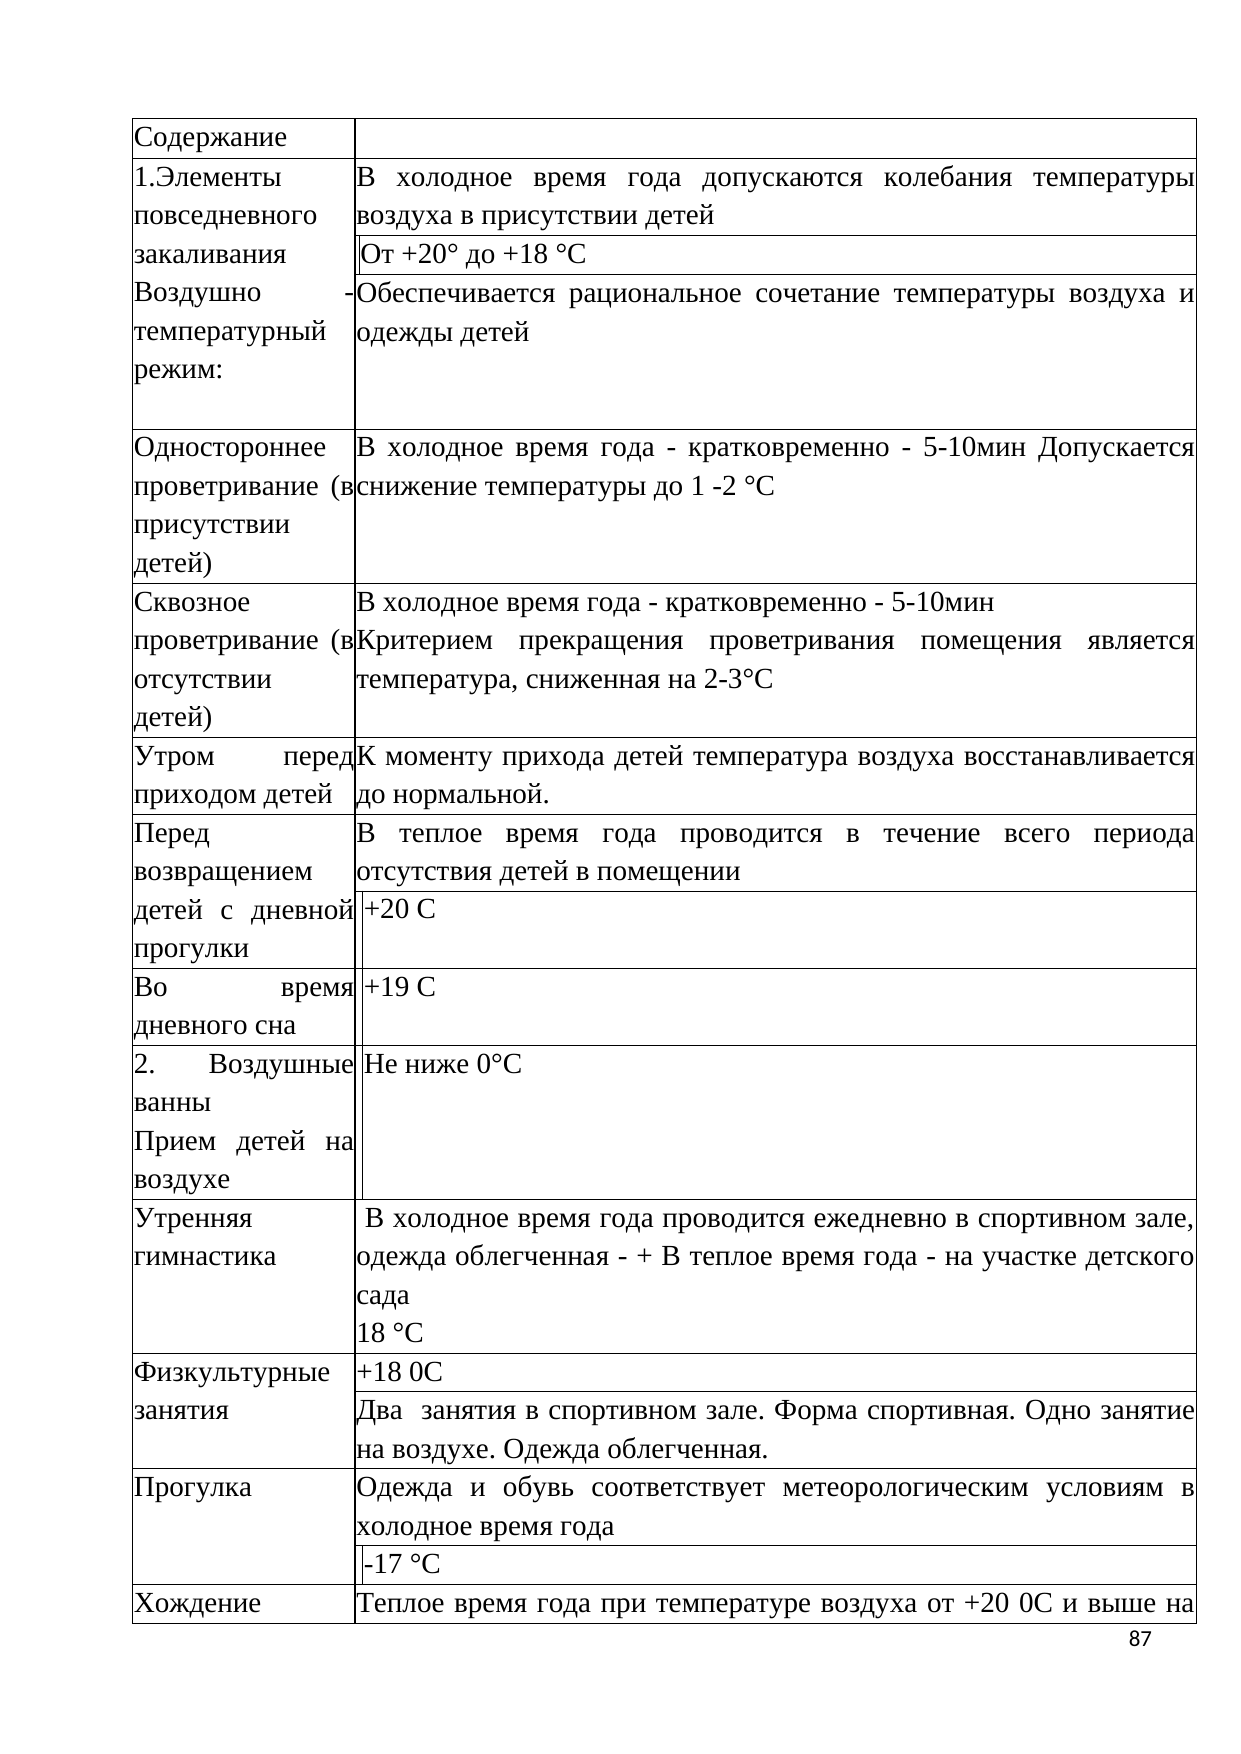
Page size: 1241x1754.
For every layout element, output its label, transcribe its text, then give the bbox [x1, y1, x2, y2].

table_cell [356, 892, 362, 968]
table_cell Утренняя гимнастика [133, 1200, 354, 1353]
table_cell +20 С [363, 892, 1196, 968]
table_cell Перед возвращением детей с дневной прогулки [133, 815, 354, 968]
table_cell К моменту прихода детей температура воздуха восстанавливается до нормальной. [356, 738, 1196, 814]
table_cell Во время дневного сна [133, 969, 354, 1045]
table_cell +19 С [363, 969, 1196, 1045]
table_cell Физкультурные занятия [133, 1354, 354, 1468]
table_cell В холодное время года - кратковременно - 5-10мин Допускается снижение температуры до 1 -2 °С [356, 430, 1196, 583]
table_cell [356, 1585, 1196, 1623]
table_cell В холодное время года проводится ежедневно в спортивном зале, одежда облегченная - + В теплое время года - на участке детского сада 18 °С [356, 1200, 1196, 1353]
table_cell Хождение босиком [133, 1585, 354, 1623]
table_cell Прогулка [133, 1469, 354, 1584]
table_cell В холодное время года допускаются колебания температуры воздуха в присутствии детей [356, 159, 1196, 235]
table_cell Два занятия в спортивном зале. Форма спортивная. Одно занятие на воздухе. Одежда облегченная. [356, 1392, 1196, 1468]
table_header [356, 119, 1196, 158]
table_cell [356, 969, 362, 1045]
table_cell Обеспечивается рациональное сочетание температуры воздуха и одежды детей [356, 275, 1196, 428]
table_cell Одежда и обувь соответствует метеорологическим условиям в холодное время года [356, 1469, 1196, 1545]
table_cell От +20° до +18 °С [360, 236, 1196, 274]
table_cell В холодное время года - кратковременно - 5-10мин Критерием прекращения проветривания помещения является температура, сниженная на 2-3°С [356, 584, 1196, 737]
table_cell Не ниже 0°С [363, 1046, 1196, 1199]
table_cell +18 0С [356, 1354, 1196, 1391]
table_cell 1.Элементы повседневного закаливания Воздушно - температурный режим: [133, 159, 354, 428]
table_cell 2. Воздушные ванны Прием детей на воздухе [133, 1046, 354, 1199]
table_cell Утром перед приходом детей [133, 738, 354, 814]
table_cell Сквозное проветривание (в отсутствии детей) [133, 584, 354, 737]
table_cell [356, 1546, 362, 1584]
table_cell Одностороннее проветривание (в присутствии детей) [133, 430, 354, 583]
table_cell -17 °С [363, 1546, 1196, 1584]
table_cell В теплое время года проводится в течение всего периода отсутствия детей в помещении [356, 815, 1196, 891]
table_cell [356, 1046, 362, 1199]
table_header Содержание [133, 119, 354, 158]
